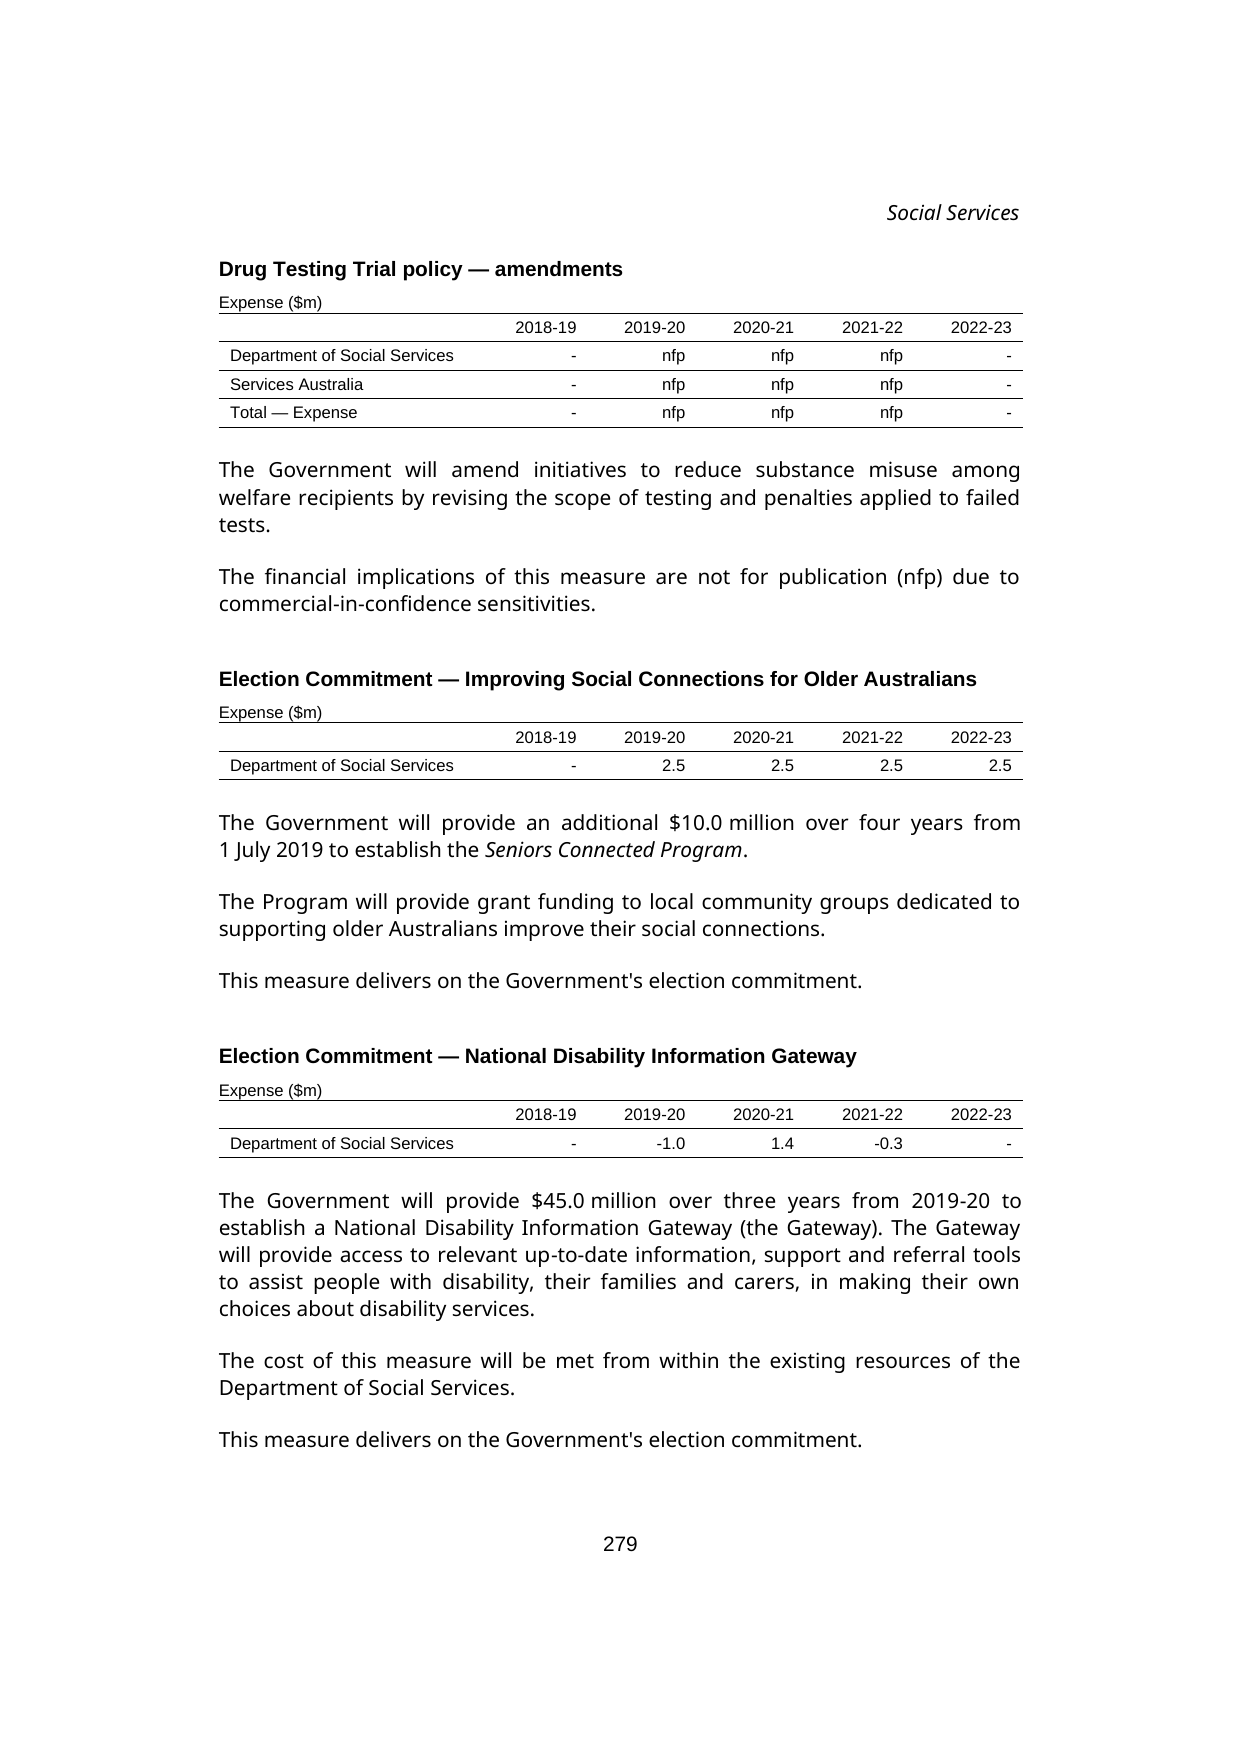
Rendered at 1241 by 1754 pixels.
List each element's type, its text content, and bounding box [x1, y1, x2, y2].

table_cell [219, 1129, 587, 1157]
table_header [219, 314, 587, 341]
title Election Commitment — Improving Social Connections for Older Australians [218, 667, 1022, 691]
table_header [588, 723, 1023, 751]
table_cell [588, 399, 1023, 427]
text The Program will provide grant funding to local community groups dedicated to supporting older Australians improve their social connections. [218, 888, 1022, 942]
text The Government will amend initiatives to reduce substance misuse among welfare recipients by revising the scope of testing and penalties applied to failed tests. [218, 456, 1022, 537]
subtitle Expense ($m) [218, 293, 1022, 312]
text The financial implications of this measure are not for publication (nfp) due to commercial-in-confidence sensitivities. [218, 562, 1022, 617]
title Election Commitment — National Disability Information Gateway [218, 1044, 1022, 1068]
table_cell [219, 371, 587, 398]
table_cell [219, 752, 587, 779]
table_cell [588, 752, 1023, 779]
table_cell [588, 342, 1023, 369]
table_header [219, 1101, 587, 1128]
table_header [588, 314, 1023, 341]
text The Government will provide $45.0 million over three years from 2019-20 to establish a National Disability Information Gateway (the Gateway). The Gateway will provide access to relevant up-to-date information, support and referral tools to assist people with disability, their families and carers, in making their own choices about disability services. [218, 1186, 1022, 1322]
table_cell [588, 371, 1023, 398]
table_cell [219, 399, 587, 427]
subtitle Expense ($m) [218, 1081, 1022, 1100]
subtitle Expense ($m) [218, 703, 1022, 722]
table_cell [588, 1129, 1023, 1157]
text The cost of this measure will be met from within the existing resources of the Department of Social Services. [218, 1347, 1022, 1401]
text This measure delivers on the Government's election commitment. [218, 967, 1022, 994]
text The Government will provide an additional $10.0 million over four years from 1 July 2019 to establish the Seniors Connected Program. [218, 809, 1022, 863]
title Drug Testing Trial policy — amendments [218, 257, 1022, 281]
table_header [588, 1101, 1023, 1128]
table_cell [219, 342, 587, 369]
text This measure delivers on the Government's election commitment. [218, 1426, 1022, 1453]
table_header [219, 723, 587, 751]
